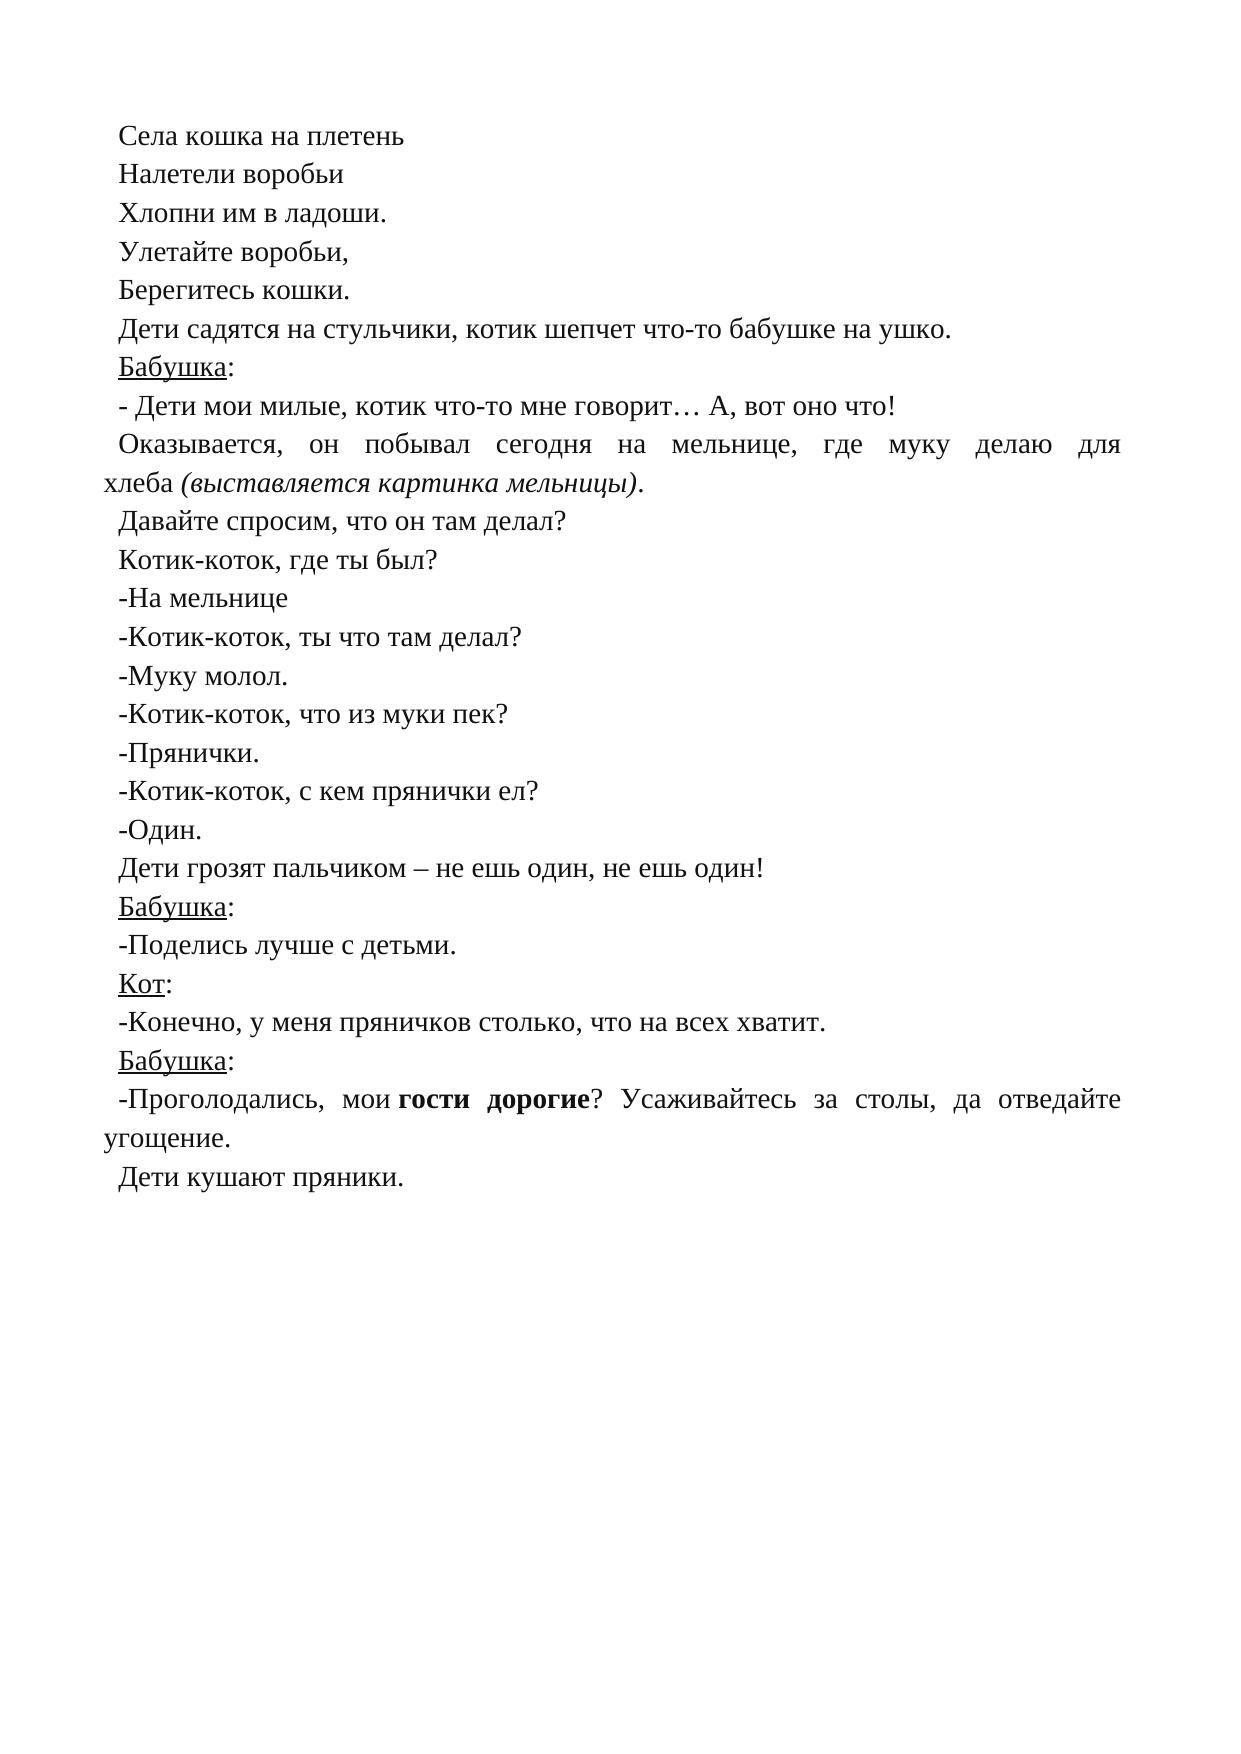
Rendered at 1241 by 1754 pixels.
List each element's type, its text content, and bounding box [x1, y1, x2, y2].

text Дети кушают пряники. [103, 1159, 1122, 1192]
text -Один. [103, 812, 1122, 845]
text -Поделись лучше с детьми. [103, 927, 1122, 961]
text Дети грозят пальчиком – не ешь один, не ешь один! [103, 850, 1122, 884]
text Кот: [103, 966, 1122, 999]
text -На мельнице [103, 581, 1122, 614]
text Котик-коток, где ты был? [103, 542, 1122, 576]
text -Котик-коток, ты что там делал? [103, 619, 1122, 653]
text Берегитесь кошки. [103, 272, 1122, 306]
text Налетели воробьи [103, 157, 1122, 190]
text -Проголодались, мои гости дорогие? Усаживайтесь за столы, да отведайте угощение. [103, 1082, 1122, 1154]
text Давайте спросим, что он там делал? [103, 503, 1122, 537]
text Улетайте воробьи, [103, 234, 1122, 267]
text -Котик-коток, с кем прянички ел? [103, 773, 1122, 807]
text -Муку молол. [103, 658, 1122, 691]
text Дети садятся на стульчики, котик шепчет что-то бабушке на ушко. [103, 311, 1122, 344]
text -Котик-коток, что из муки пек? [103, 696, 1122, 730]
text Села кошка на плетень [103, 118, 1122, 152]
text Оказывается, он побывал сегодня на мельнице, где муку делаю для хлеба (выставляется картинка мельницы). [103, 426, 1122, 498]
text -Конечно, у меня пряничков столько, что на всех хватит. [103, 1004, 1122, 1038]
text -Прянички. [103, 735, 1122, 768]
text Бабушка: [103, 349, 1122, 383]
text Бабушка: [103, 1043, 1122, 1077]
text Бабушка: [103, 889, 1122, 922]
text Хлопни им в ладоши. [103, 195, 1122, 229]
text - Дети мои милые, котик что-то мне говорит… А, вот оно что! [103, 388, 1122, 421]
